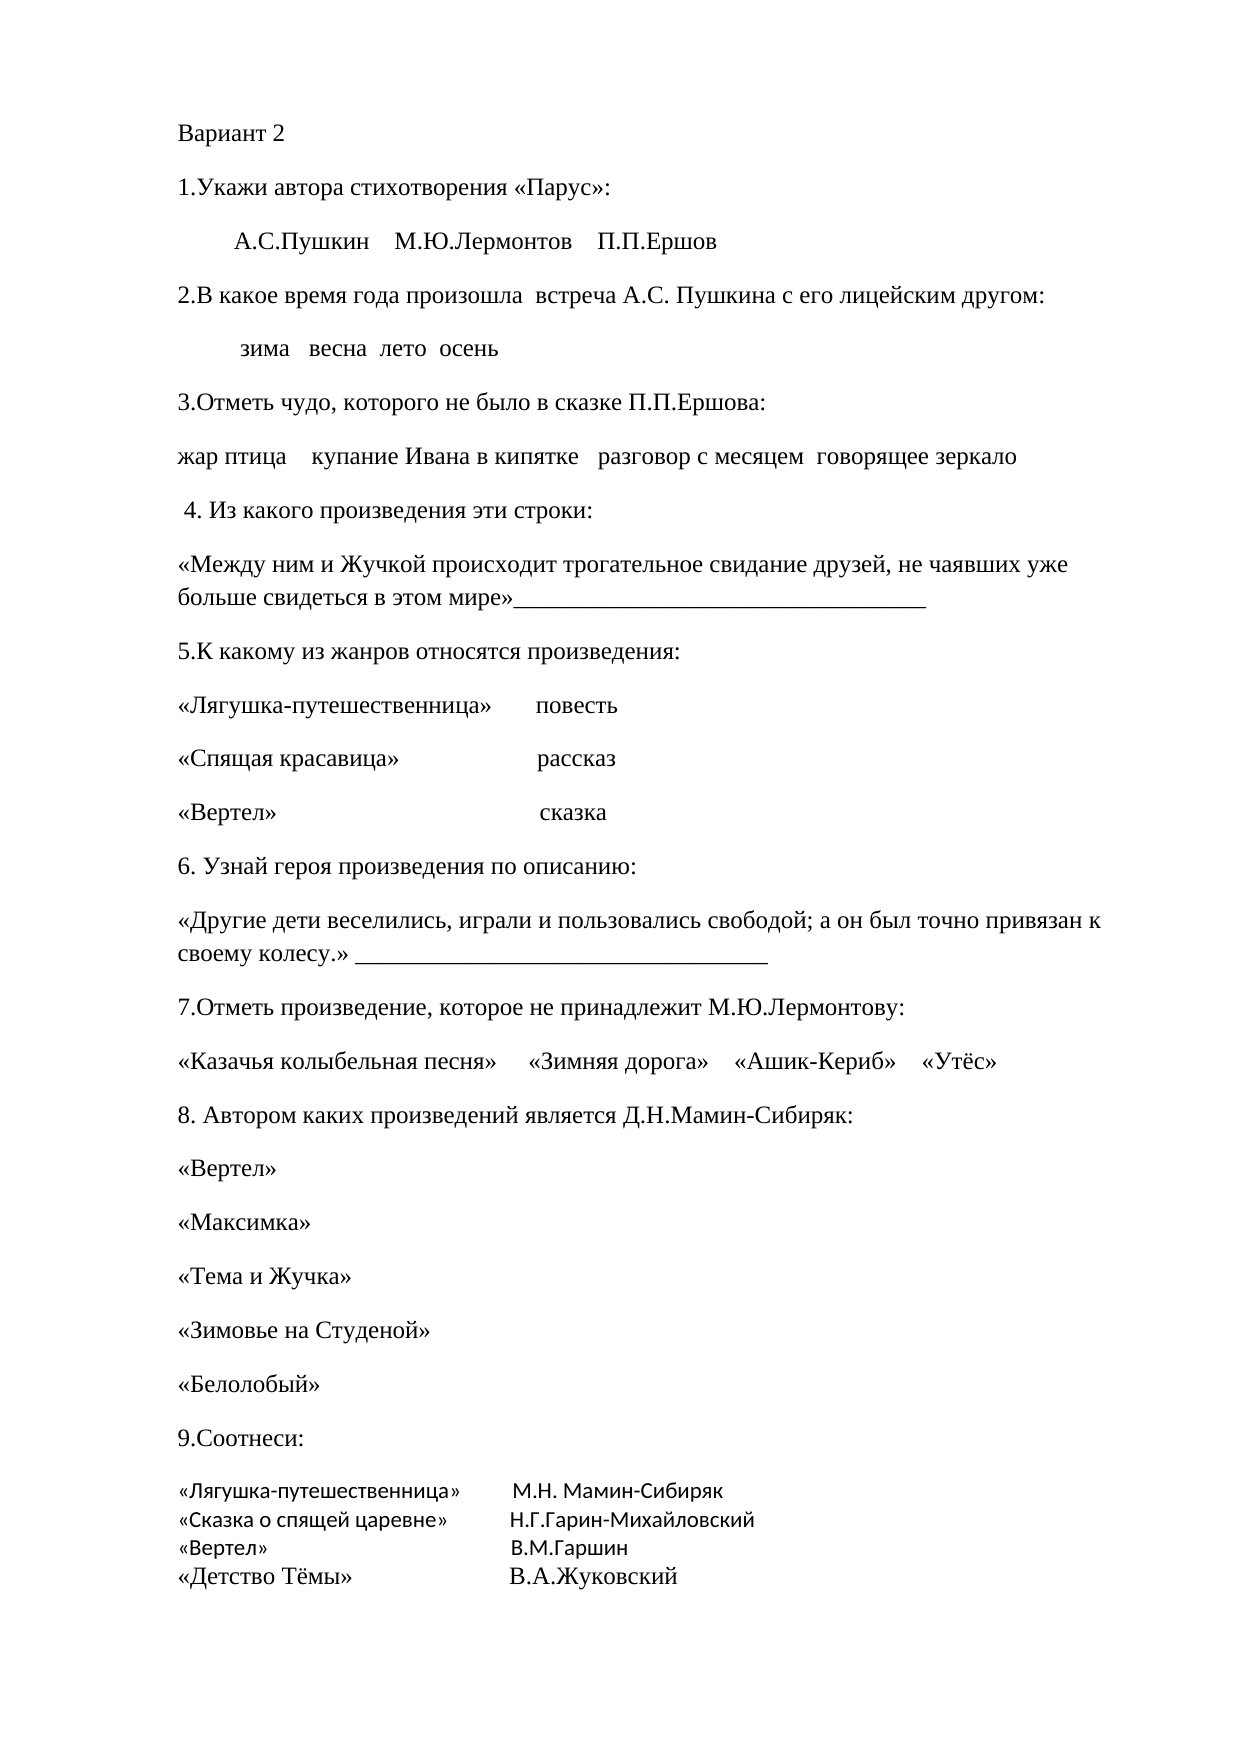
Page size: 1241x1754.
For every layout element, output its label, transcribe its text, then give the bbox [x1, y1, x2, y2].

text «Другие дети веселились, играли и пользовались свободой; а он был точно привязан к своему колесу.» _________________________________ [177, 905, 1152, 967]
text «Тема и Жучка» [177, 1261, 1152, 1290]
text «Между ним и Жучкой происходит трогательное свидание друзей, не чаявших уже больше свидеться в этом мире»_________________________________ [177, 549, 1152, 611]
text «Лягушка-путешественница» М.Н. Мамин-Сибиряк [177, 1477, 1152, 1505]
text жар птица купание Ивана в кипятке разговор с месяцем говорящее зеркало [177, 441, 1152, 470]
text 5.К какому из жанров относятся произведения: [177, 636, 1152, 664]
text 8. Автором каких произведений является Д.Н.Мамин-Сибиряк: [177, 1100, 1152, 1128]
text «Вертел» сказка [177, 797, 1152, 826]
text Вариант 2 [177, 118, 1152, 147]
text 6. Узнай героя произведения по описанию: [177, 851, 1152, 880]
text 9.Соотнеси: [177, 1423, 1152, 1452]
text «Спящая красавица» рассказ [177, 743, 1152, 772]
text «Зимовье на Студеной» [177, 1315, 1152, 1344]
text «Казачья колыбельная песня» «Зимняя дорога» «Ашик-Кериб» «Утёс» [177, 1046, 1152, 1074]
text «Детство Тёмы» В.А.Жуковский [177, 1561, 1152, 1589]
text «Максимка» [177, 1207, 1152, 1236]
text «Вертел» [177, 1153, 1152, 1182]
text А.С.Пушкин М.Ю.Лермонтов П.П.Ершов [177, 226, 1152, 254]
text 4. Из какого произведения эти строки: [177, 495, 1152, 524]
text «Сказка о спящей царевне» Н.Г.Гарин-Михайловский [177, 1505, 1152, 1533]
text «Вертел» В.М.Гаршин [177, 1533, 1152, 1561]
text «Белолобый» [177, 1369, 1152, 1398]
text «Лягушка-путешественница» повесть [177, 690, 1152, 718]
text 7.Отметь произведение, которое не принадлежит М.Ю.Лермонтову: [177, 992, 1152, 1021]
text 1.Укажи автора стихотворения «Парус»: [177, 172, 1152, 201]
text 2.В какое время года произошла встреча А.С. Пушкина с его лицейским другом: [177, 280, 1152, 308]
text 3.Отметь чудо, которого не было в сказке П.П.Ершова: [177, 387, 1152, 416]
text зима весна лето осень [177, 333, 1152, 362]
